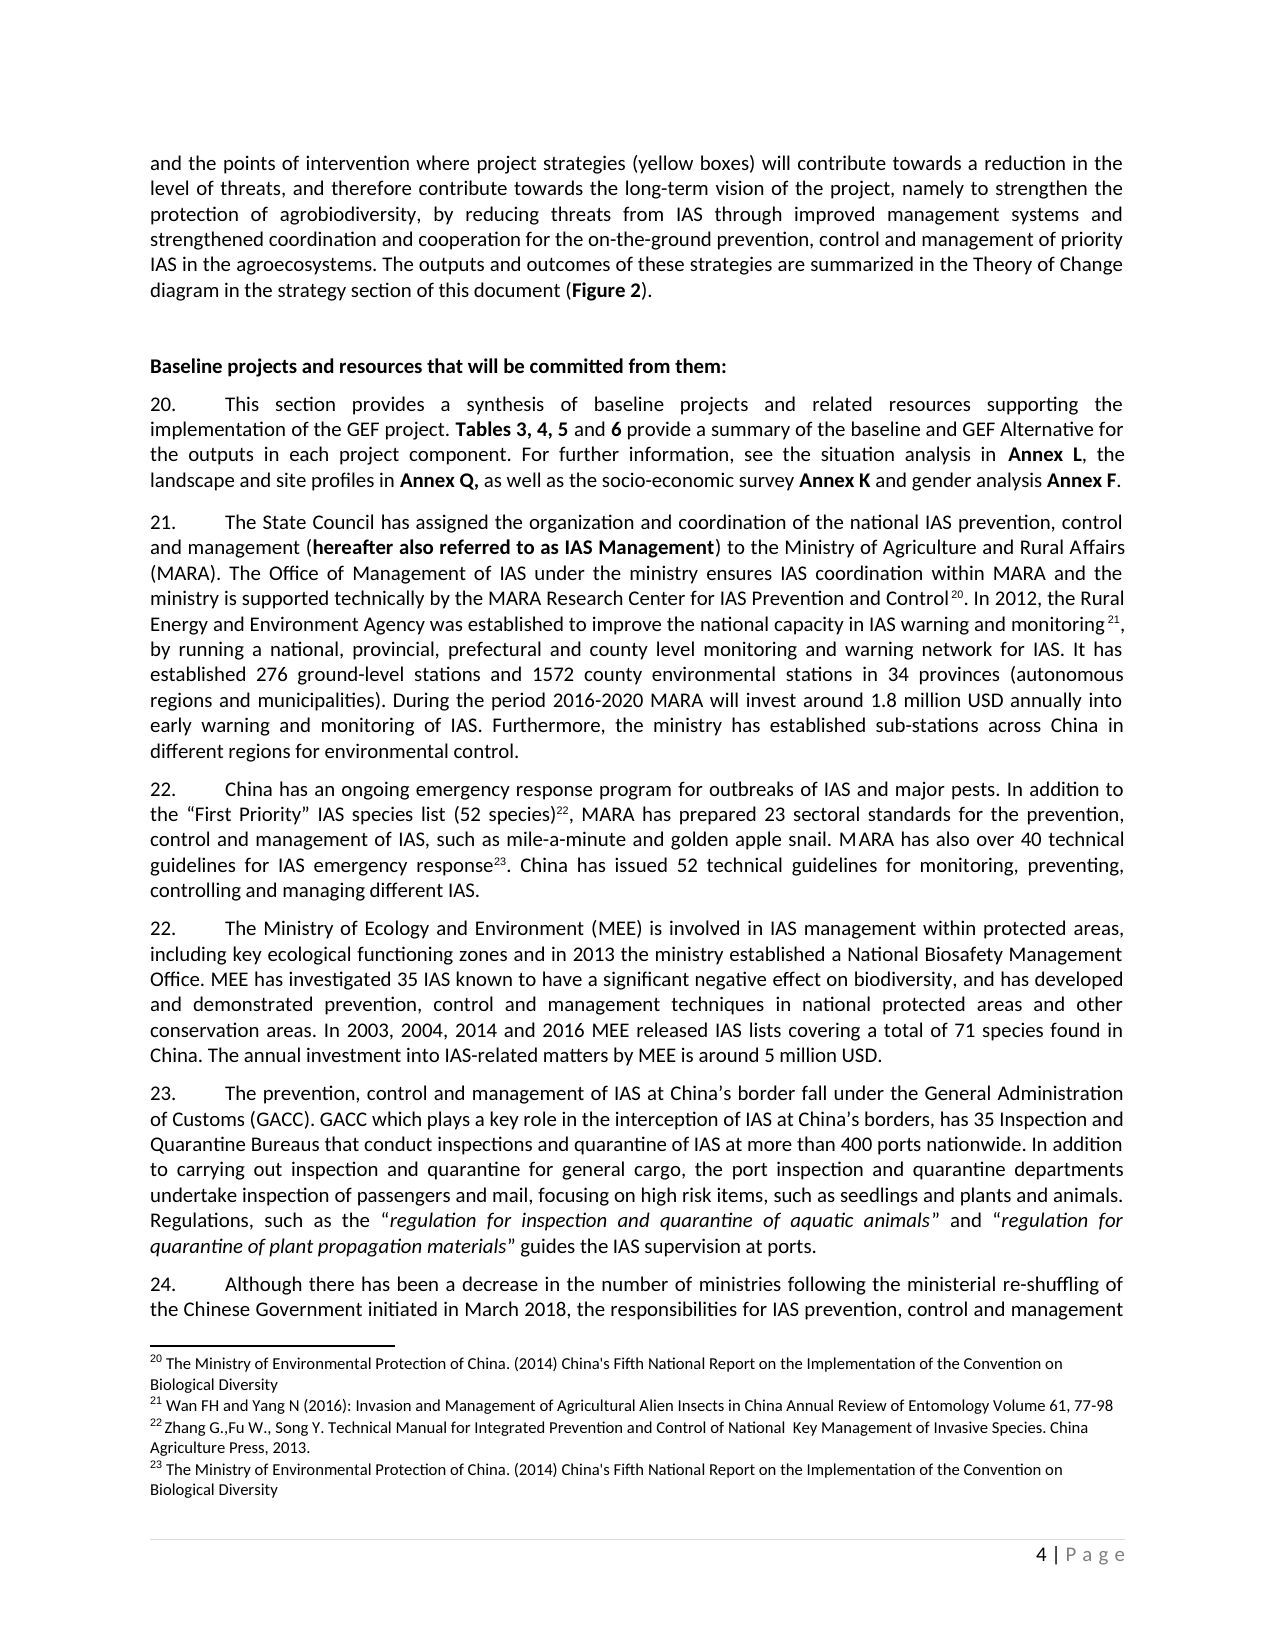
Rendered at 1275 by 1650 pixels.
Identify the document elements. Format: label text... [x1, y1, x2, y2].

list The State Council has assigned the organization and coordination of the national IAS prevention, control and management (hereafter also referred to as IAS Management) to the Ministry of Agriculture and Rural Affairs (MARA). The Office of Management of IAS under the ministry ensures IAS coordination within MARA and the ministry is supported technically by the MARA Research Center for IAS Prevention and Control. In 2012, the Rural Energy and Environment Agency was established to improve the national capacity in IAS warning and monitoring, by running a national, provincial, prefectural and county level monitoring and warning network for IAS. It has established 276 ground-level stations and 1572 county environmental stations in 34 provinces (autonomous regions and municipalities). During the period 2016-2020 MARA will invest around 1.8 million USD annually into early warning and monitoring of IAS. Furthermore, the ministry has established sub-stations across China in different regions for environmental control. [150, 509, 1125, 763]
text Baseline projects and resources that will be committed from them: [150, 353, 1125, 378]
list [150, 150, 1125, 302]
list The prevention, control and management of IAS at China’s border fall under the General Administration of Customs (GACC). GACC which plays a key role in the interception of IAS at China’s borders, has 35 Inspection and Quarantine Bureaus that conduct inspections and quarantine of IAS at more than 400 ports nationwide. In addition to carrying out inspection and quarantine for general cargo, the port inspection and quarantine departments undertake inspection of passengers and mail, focusing on high risk items, such as seedlings and plants and animals. Regulations, such as the “regulation for inspection and quarantine of aquatic animals” and “regulation for quarantine of plant propagation materials” guides the IAS supervision at ports. [150, 1080, 1125, 1258]
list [150, 1271, 1125, 1322]
list The Ministry of Ecology and Environment (MEE) is involved in IAS management within protected areas, including key ecological functioning zones and in 2013 the ministry established a National Biosafety Management Office. MEE has investigated 35 IAS known to have a significant negative effect on biodiversity, and has developed and demonstrated prevention, control and management techniques in national protected areas and other conservation areas. In 2003, 2004, 2014 and 2016 MEE released IAS lists covering a total of 71 species found in China. The annual investment into IAS-related matters by MEE is around 5 million USD. [150, 915, 1125, 1068]
list China has an ongoing emergency response program for outbreaks of IAS and major pests. In addition to the “First Priority” IAS species list (52 species), MARA has prepared 23 sectoral standards for the prevention, control and management of IAS, such as mile-a-minute and golden apple snail. MARA has also over 40 technical guidelines for IAS emergency response. China has issued 52 technical guidelines for monitoring, preventing, controlling and managing different IAS. [150, 776, 1125, 903]
list This section provides a synthesis of baseline projects and related resources supporting the implementation of the GEF project. Tables 3, 4, 5 and 6 provide a summary of the baseline and GEF Alternative for the outputs in each project component. For further information, see the situation analysis in Annex L, the landscape and site profiles in Annex Q, as well as the socio-economic survey Annex K and gender analysis Annex F. [150, 391, 1125, 492]
